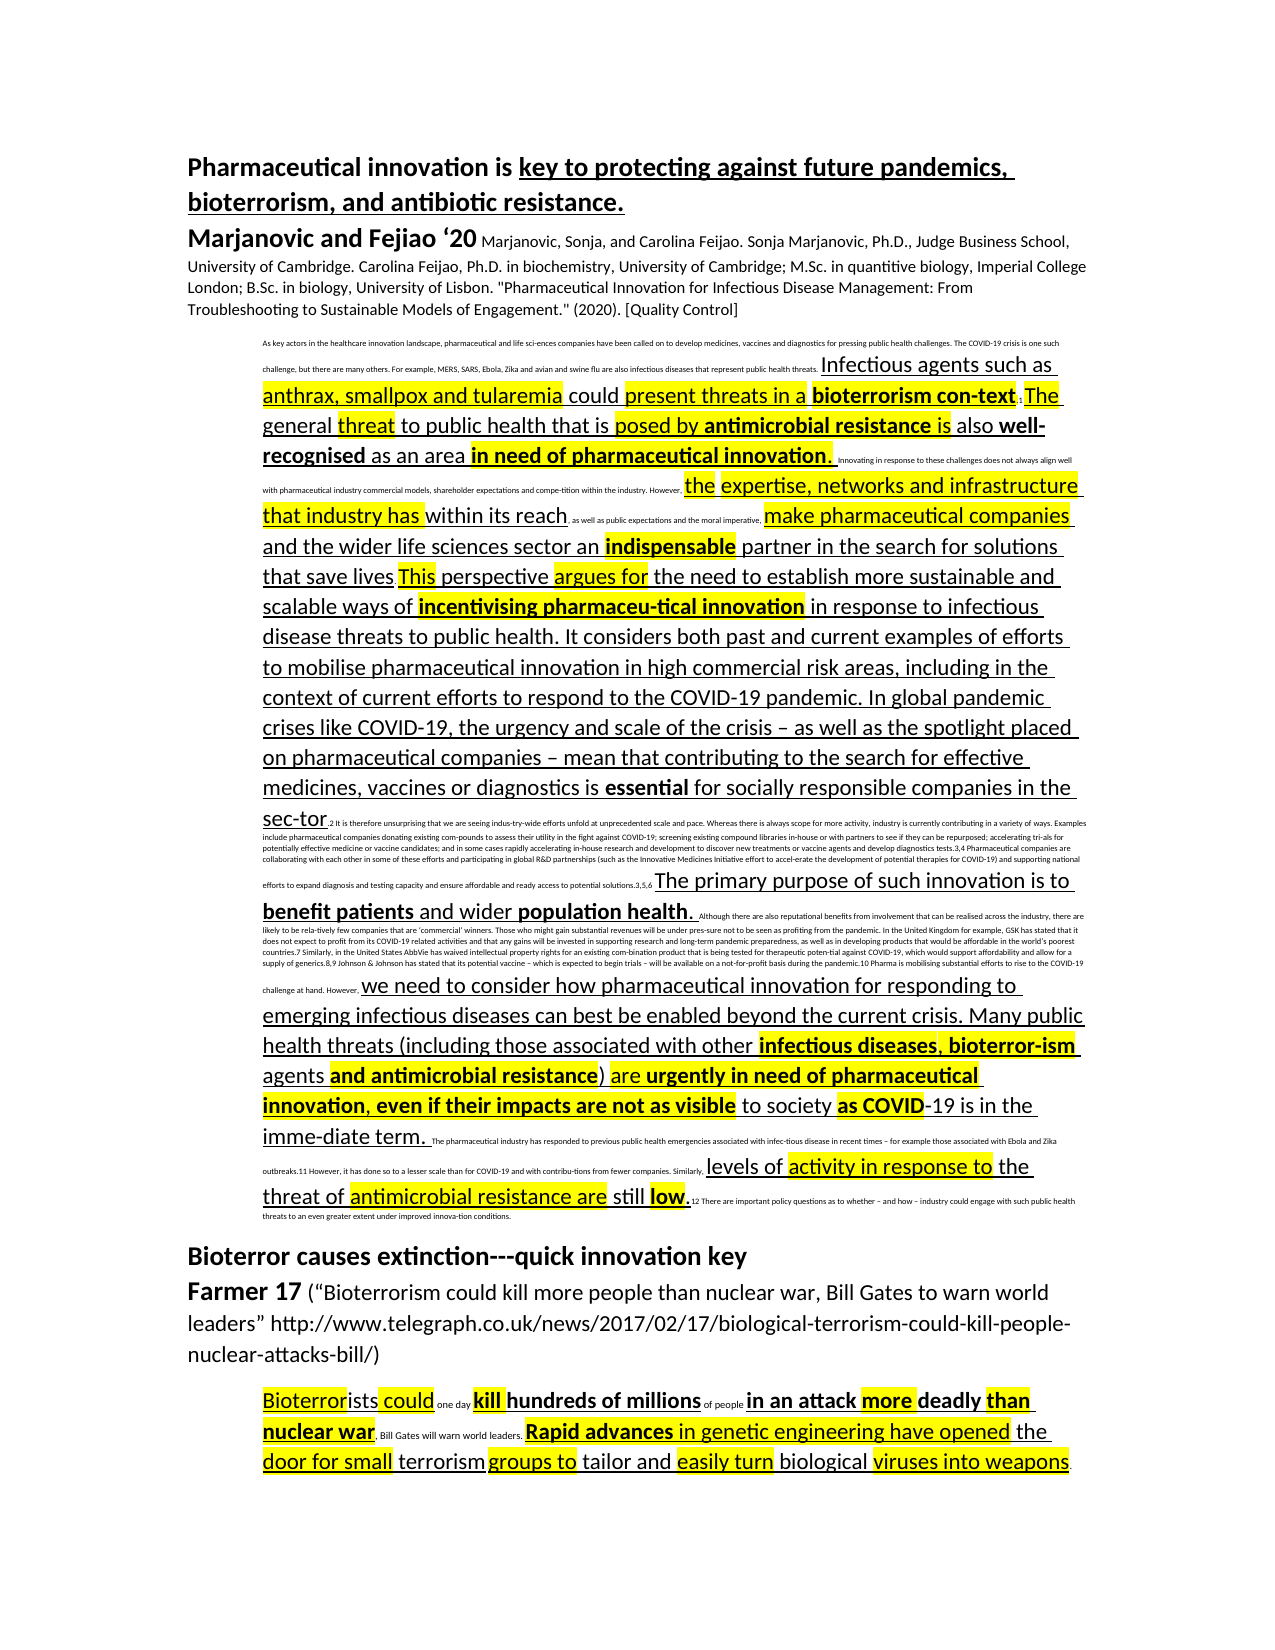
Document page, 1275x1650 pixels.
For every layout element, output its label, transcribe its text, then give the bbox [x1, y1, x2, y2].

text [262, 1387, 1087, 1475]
text As key actors in the healthcare innovation landscape, pharmaceutical and life sci-ences companies have been called on to develop medicines, vaccines and diagnostics for pressing public health challenges. The COVID-19 crisis is one such challenge, but there are many others. For example, MERS, SARS, Ebola, Zika and avian and swine flu are also infectious diseases that represent public health threats. Infectious agents such as anthrax, smallpox and tularemia could present threats in a bioterrorism con-text.1 The general threat to public health that is posed by antimicrobial resistance is also well-recognised as an area in need of pharmaceutical innovation. Innovating in response to these challenges does not always align well with pharmaceutical industry commercial models, shareholder expectations and compe-tition within the industry. However, the expertise, networks and infrastructure that industry has within its reach, as well as public expectations and the moral imperative, make pharmaceutical companies and the wider life sciences sector an indispensable partner in the search for solutions that save lives. This perspective argues for the need to establish more sustainable and scalable ways of incentivising pharmaceu-tical innovation in response to infectious disease threats to public health. It considers both past and current examples of efforts to mobilise pharmaceutical innovation in high commercial risk areas, including in the context of current efforts to respond to the COVID-19 pandemic. In global pandemic crises like COVID-19, the urgency and scale of the crisis – as well as the spotlight placed on pharmaceutical companies – mean that contributing to the search for effective medicines, vaccines or diagnostics is essential for socially responsible companies in the sec-tor.2 It is therefore unsurprising that we are seeing indus-try-wide efforts unfold at unprecedented scale and pace. Whereas there is always scope for more activity, industry is currently contributing in a variety of ways. Examples include pharmaceutical companies donating existing com-pounds to assess their utility in the fight against COVID-19; screening existing compound libraries in-house or with partners to see if they can be repurposed; accelerating tri-als for potentially effective medicine or vaccine candidates; and in some cases rapidly accelerating in-house research and development to discover new treatments or vaccine agents and develop diagnostics tests.3,4 Pharmaceutical companies are collaborating with each other in some of these efforts and participating in global R&D partnerships (such as the Innovative Medicines Initiative effort to accel-erate the development of potential therapies for COVID-19) and supporting national efforts to expand diagnosis and testing capacity and ensure affordable and ready access to potential solutions.3,5,6 The primary purpose of such innovation is to benefit patients and wider population health. Although there are also reputational benefits from involvement that can be realised across the industry, there are likely to be rela-tively few companies that are ‘commercial’ winners. Those who might gain substantial revenues will be under pres-sure not to be seen as profiting from the pandemic. In the United Kingdom for example, GSK has stated that it does not expect to profit from its COVID-19 related activities and that any gains will be invested in supporting research and long-term pandemic preparedness, as well as in developing products that would be affordable in the world’s poorest countries.7 Similarly, in the United States AbbVie has waived intellectual property rights for an existing com-bination product that is being tested for therapeutic poten-tial against COVID-19, which would support affordability and allow for a supply of generics.8,9 Johnson & Johnson has stated that its potential vaccine – which is expected to begin trials – will be available on a not-for-profit basis during the pandemic.10 Pharma is mobilising substantial efforts to rise to the COVID-19 challenge at hand. However, we need to consider how pharmaceutical innovation for responding to emerging infectious diseases can best be enabled beyond the current crisis. Many public health threats (including those associated with other infectious diseases, bioterror-ism agents and antimicrobial resistance) are urgently in need of pharmaceutical innovation, even if their impacts are not as visible to society as COVID-19 is in the imme-diate term. The pharmaceutical industry has responded to previous public health emergencies associated with infec-tious disease in recent times – for example those associated with Ebola and Zika outbreaks.11 However, it has done so to a lesser scale than for COVID-19 and with contribu-tions from fewer companies. Similarly, levels of activity in response to the threat of antimicrobial resistance are still low.12 There are important policy questions as to whether – and how – industry could engage with such public health threats to an even greater extent under improved innova-tion conditions. [262, 338, 1087, 1221]
subtitle Bioterror causes extinction---quick innovation key [187, 1239, 1087, 1272]
text Farmer 17 (“Bioterrorism could kill more people than nuclear war, Bill Gates to warn world leaders” http://www.telegraph.co.uk/news/2017/02/17/biological-terrorism-could-kill-people-nuclear-attacks-bill/) [187, 1274, 1087, 1368]
subtitle Pharmaceutical innovation is key to protecting against future pandemics, bioterrorism, and antibiotic resistance. [187, 150, 1087, 219]
text Marjanovic and Fejiao ‘20 Marjanovic, Sonja, and Carolina Feijao. Sonja Marjanovic, Ph.D., Judge Business School, University of Cambridge. Carolina Feijao, Ph.D. in biochemistry, University of Cambridge; M.Sc. in quantitive biology, Imperial College London; B.Sc. in biology, University of Lisbon. "Pharmaceutical Innovation for Infectious Disease Management: From Troubleshooting to Sustainable Models of Engagement." (2020). [Quality Control] [187, 221, 1087, 320]
